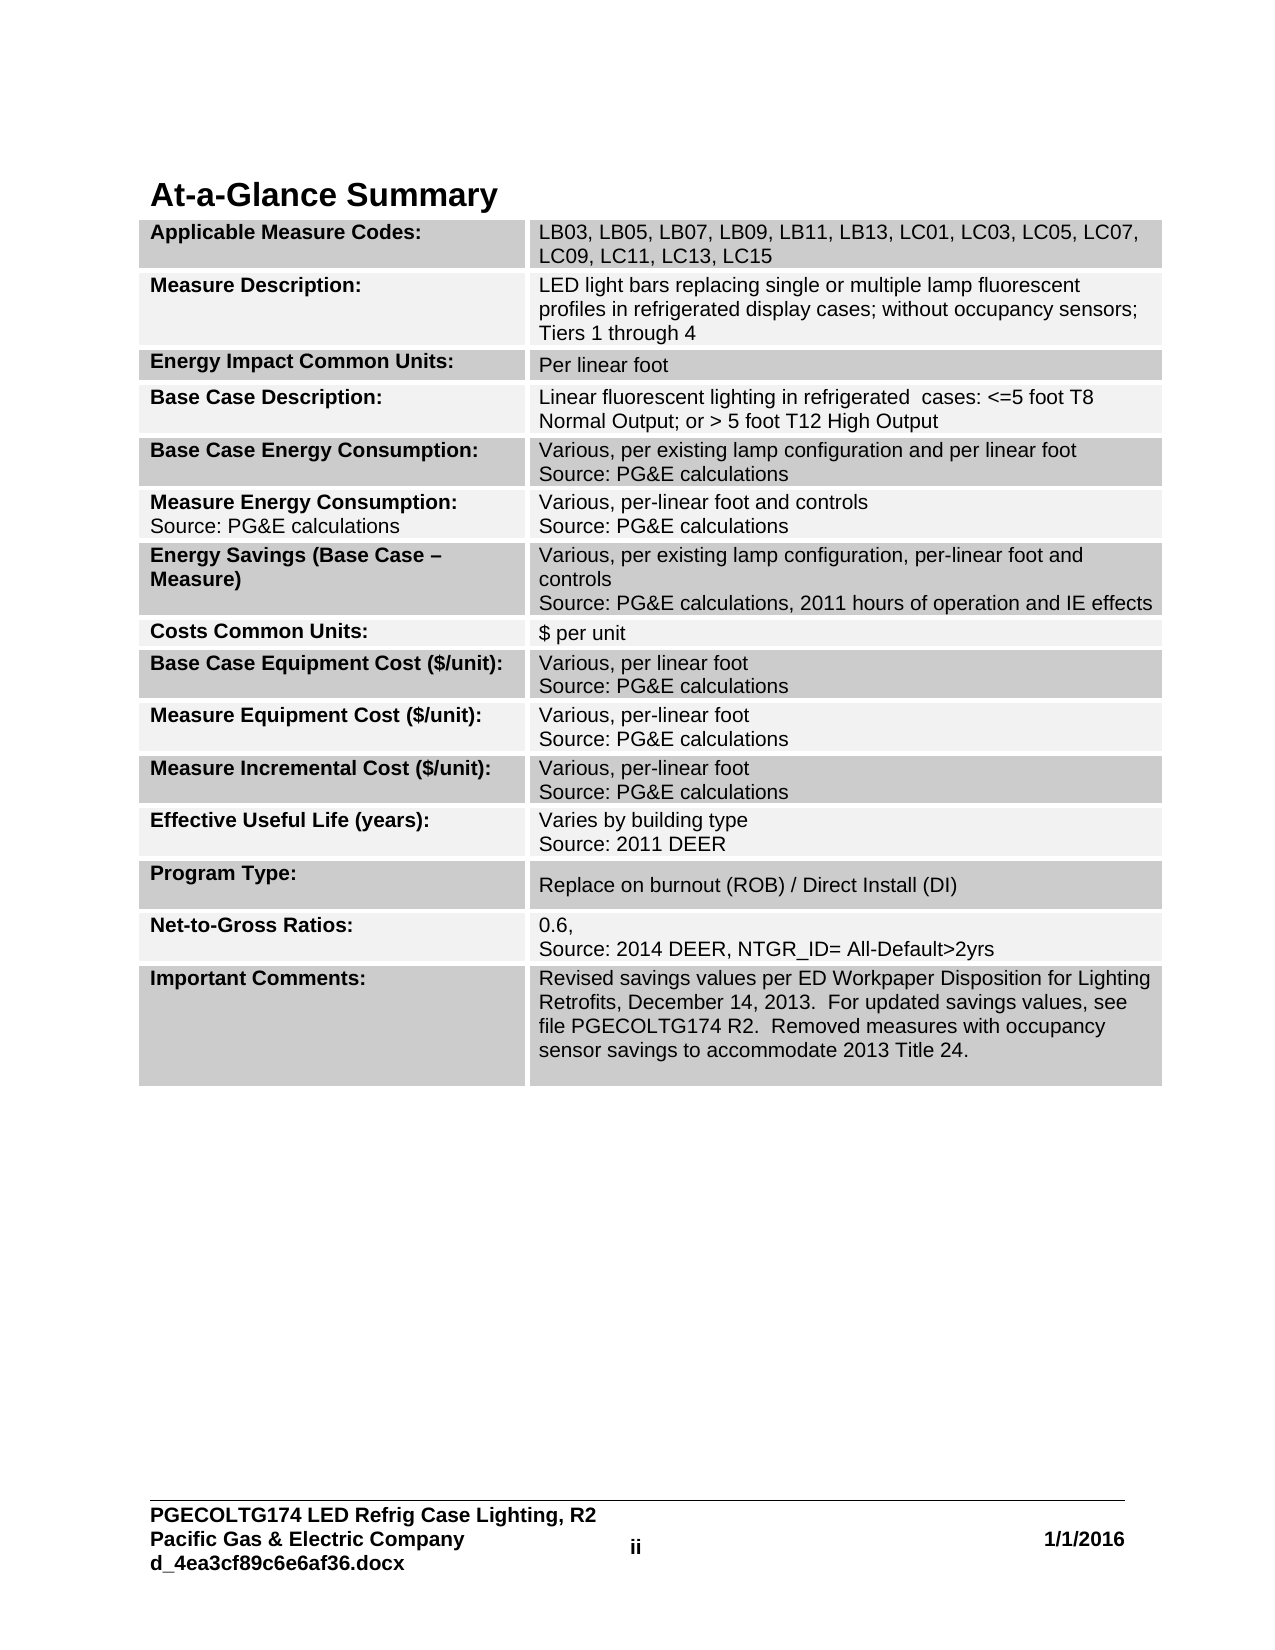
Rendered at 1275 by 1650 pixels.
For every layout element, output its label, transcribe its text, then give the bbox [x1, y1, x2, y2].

table_cell Net-to-Gross Ratios: [139, 913, 525, 961]
table_cell Various, per linear foot Source: PG&E calculations [530, 650, 1162, 698]
table_cell Energy Savings (Base Case – Measure) [139, 543, 525, 615]
table_cell Various, per-linear foot and controls Source: PG&E calculations [530, 490, 1162, 538]
table_cell Varies by building type Source: 2011 DEER [530, 808, 1162, 856]
table_cell LED light bars replacing single or multiple lamp fluorescent profiles in refrigerated display cases; without occupancy sensors; Tiers 1 through 4 [530, 273, 1162, 345]
table_cell Various, per existing lamp configuration, per-linear foot and controls Source: PG&E calculations, 2011 hours of operation and IE effects [530, 543, 1162, 615]
table_cell Revised savings values per ED Workpaper Disposition for Lighting Retrofits, December 14, 2013. For updated savings values, see file PGECOLTG174 R2. Removed measures with occupancy sensor savings to accommodate 2013 Title 24. [530, 966, 1162, 1086]
table_cell Base Case Energy Consumption: [139, 438, 525, 486]
table_cell Various, per-linear foot Source: PG&E calculations [530, 703, 1162, 751]
table_cell Per linear foot [530, 350, 1162, 380]
table_cell Replace on burnout (ROB) / Direct Install (DI) [530, 861, 1162, 909]
table_cell Costs Common Units: [139, 620, 525, 646]
table_cell Measure Energy Consumption: Source: PG&E calculations [139, 490, 525, 538]
table_header LB03, LB05, LB07, LB09, LB11, LB13, LC01, LC03, LC05, LC07, LC09, LC11, LC13, LC15 [530, 220, 1162, 268]
table_cell 0.6, Source: 2014 DEER, NTGR_ID= All-Default>2yrs [530, 913, 1162, 961]
table_cell Linear fluorescent lighting in refrigerated cases: <=5 foot T8 Normal Output; or > 5 foot T12 High Output [530, 385, 1162, 433]
table_cell Energy Impact Common Units: [139, 350, 525, 380]
table_cell Measure Description: [139, 273, 525, 345]
table_cell Measure Incremental Cost ($/unit): [139, 756, 525, 803]
table_cell Program Type: [139, 861, 525, 909]
table_cell Various, per-linear foot Source: PG&E calculations [530, 756, 1162, 803]
table_cell Effective Useful Life (years): [139, 808, 525, 856]
subtitle At-a-Glance Summary [150, 175, 1125, 213]
table_cell Measure Equipment Cost ($/unit): [139, 703, 525, 751]
table_cell $ per unit [530, 620, 1162, 646]
table_cell Various, per existing lamp configuration and per linear foot Source: PG&E calculations [530, 438, 1162, 486]
table_cell Important Comments: [139, 966, 525, 1086]
table_header Applicable Measure Codes: [139, 220, 525, 268]
table_cell Base Case Equipment Cost ($/unit): [139, 650, 525, 698]
table_cell Base Case Description: [139, 385, 525, 433]
